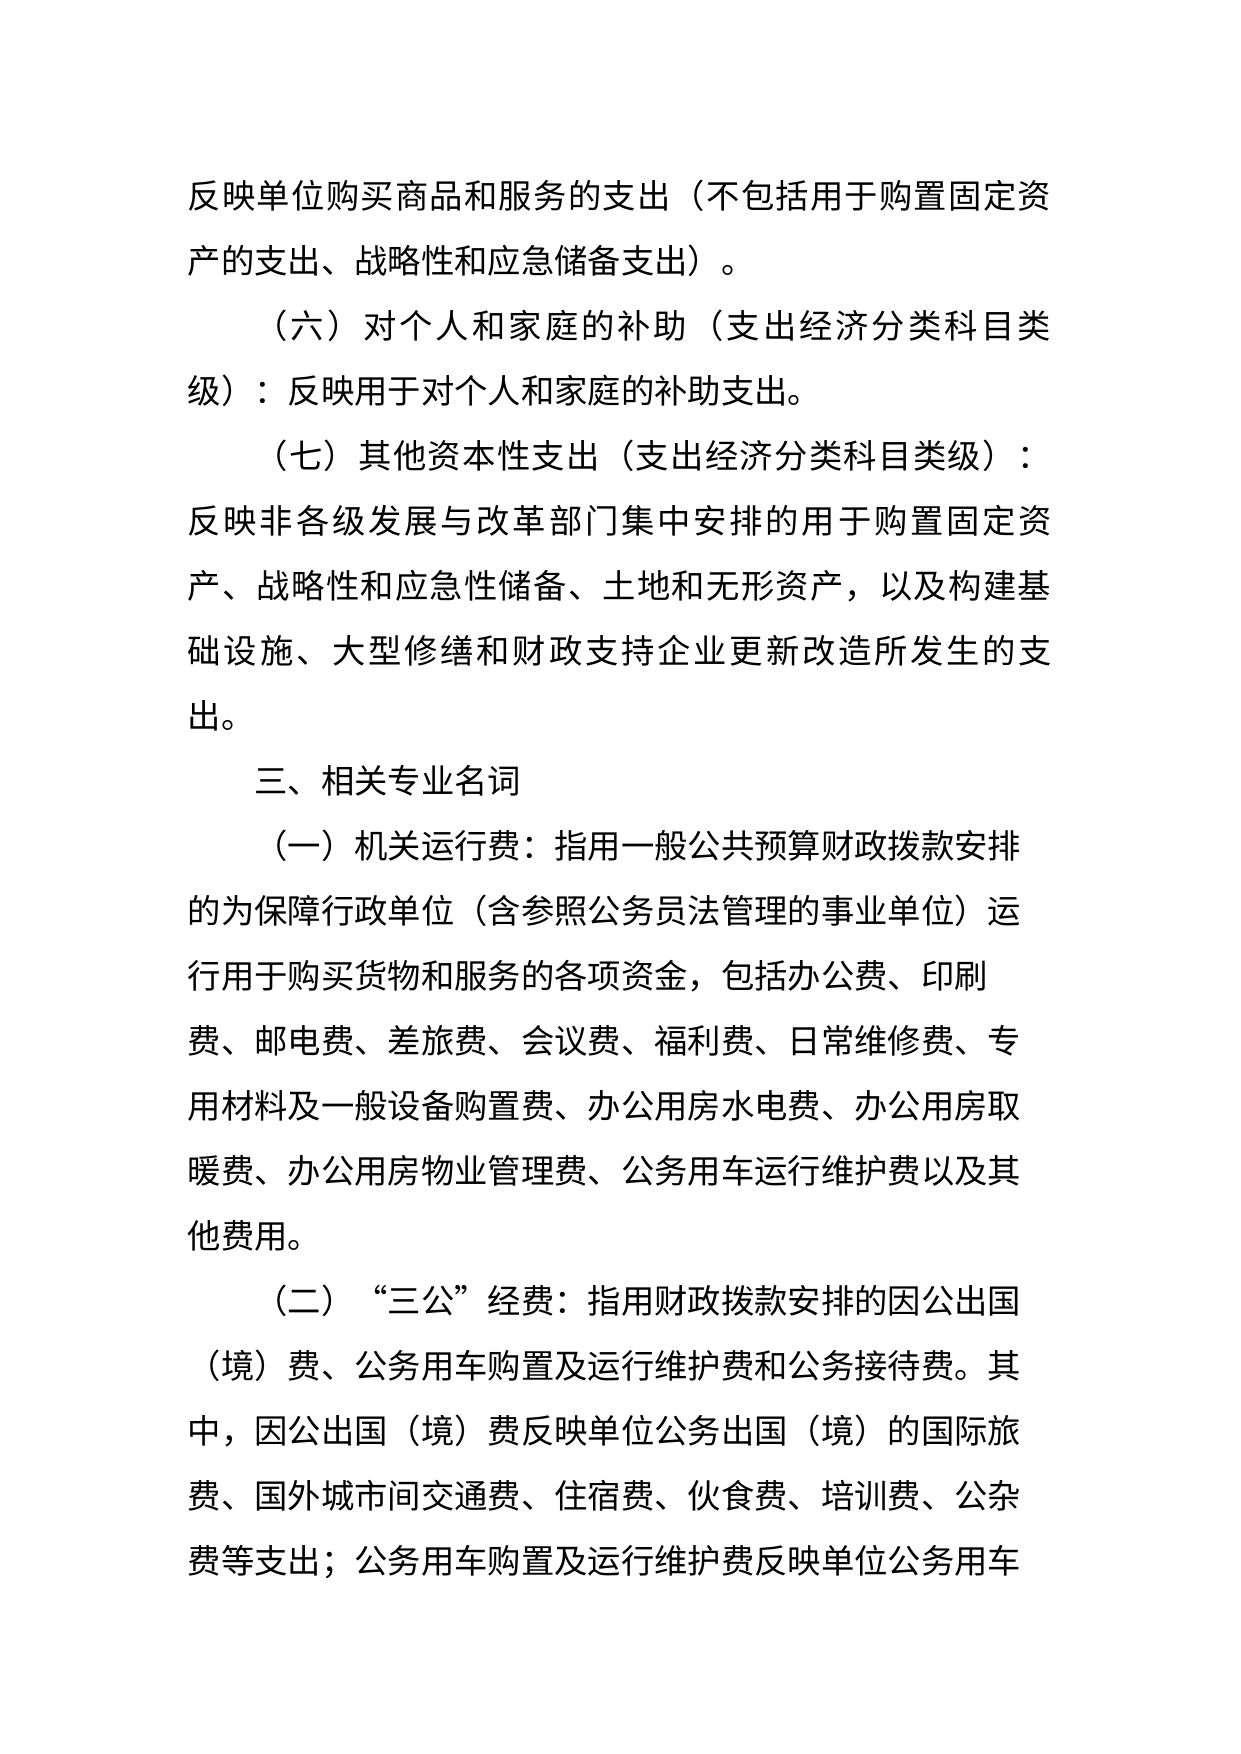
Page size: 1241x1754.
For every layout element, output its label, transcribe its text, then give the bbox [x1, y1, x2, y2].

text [187, 1267, 1053, 1592]
text （一）机关运行费：指用一般公共预算财政拨款安排的为保障行政单位（含参照公务员法管理的事业单位）运行用于购买货物和服务的各项资金，包括办公费、印刷费、邮电费、差旅费、会议费、福利费、日常维修费、专用材料及一般设备购置费、办公用房水电费、办公用房取暖费、办公用房物业管理费、公务用车运行维护费以及其他费用。 [187, 812, 1053, 1267]
text 三、相关专业名词 [187, 747, 1053, 812]
text （六）对个人和家庭的补助（支出经济分类科目类级）：反映用于对个人和家庭的补助支出。 [187, 292, 1053, 422]
text （七）其他资本性支出（支出经济分类科目类级）：反映非各级发展与改革部门集中安排的用于购置固定资产、战略性和应急性储备、土地和无形资产，以及构建基础设施、大型修缮和财政支持企业更新改造所发生的支出。 [187, 422, 1053, 747]
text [187, 162, 1053, 292]
